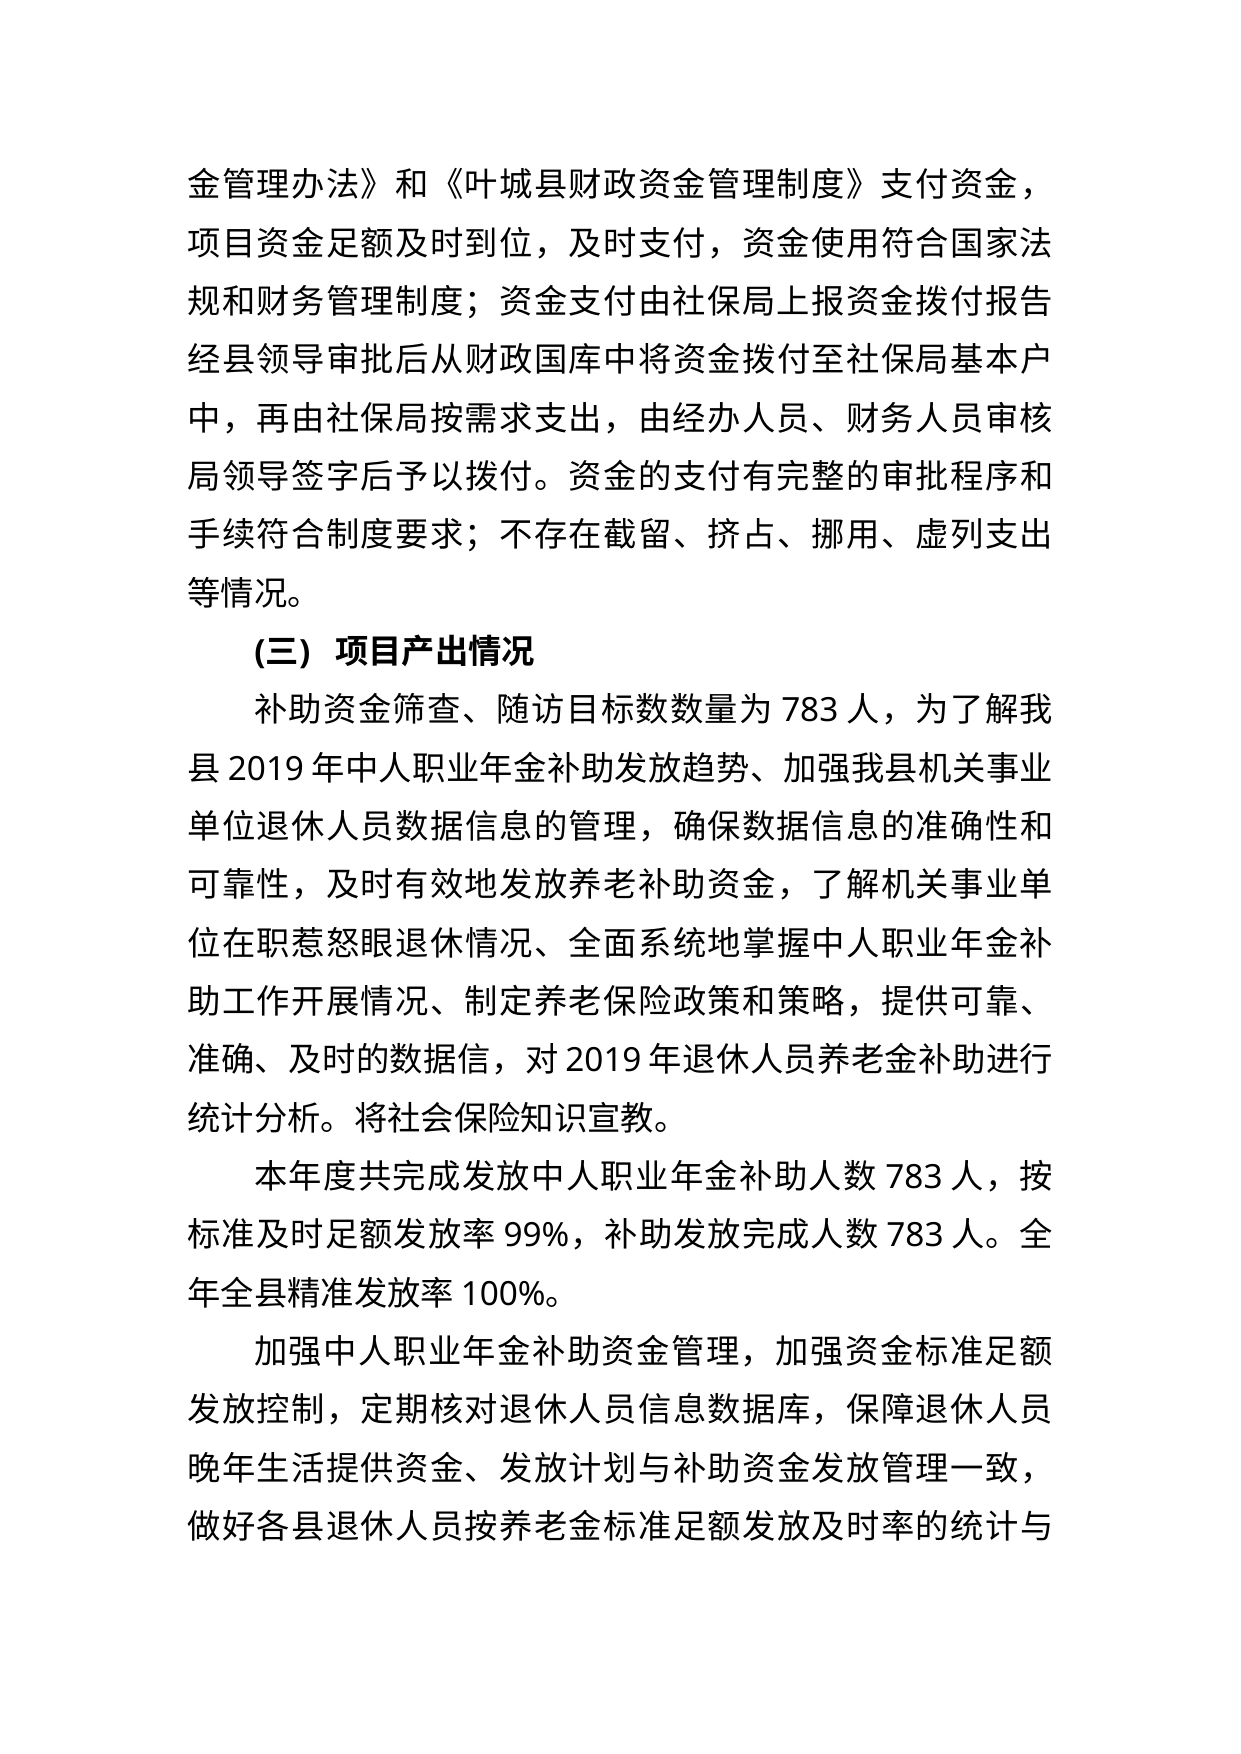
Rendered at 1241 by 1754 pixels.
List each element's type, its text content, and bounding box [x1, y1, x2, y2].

text 补助资金筛查、随访目标数数量为783人，为了解我县2019年中人职业年金补助发放趋势、加强我县机关事业单位退休人员数据信息的管理，确保数据信息的准确性和可靠性，及时有效地发放养老补助资金，了解机关事业单位在职惹怒眼退休情况、全面系统地掌握中人职业年金补助工作开展情况、制定养老保险政策和策略，提供可靠、准确、及时的数据信，对2019年退休人员养老金补助进行统计分析。将社会保险知识宣教。 [187, 675, 1053, 1142]
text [187, 1317, 1053, 1550]
list 项目产出情况 [187, 617, 1053, 675]
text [187, 150, 1053, 617]
text 本年度共完成发放中人职业年金补助人数783人，按标准及时足额发放率99%，补助发放完成人数783人。全年全县精准发放率100%。 [187, 1142, 1053, 1317]
